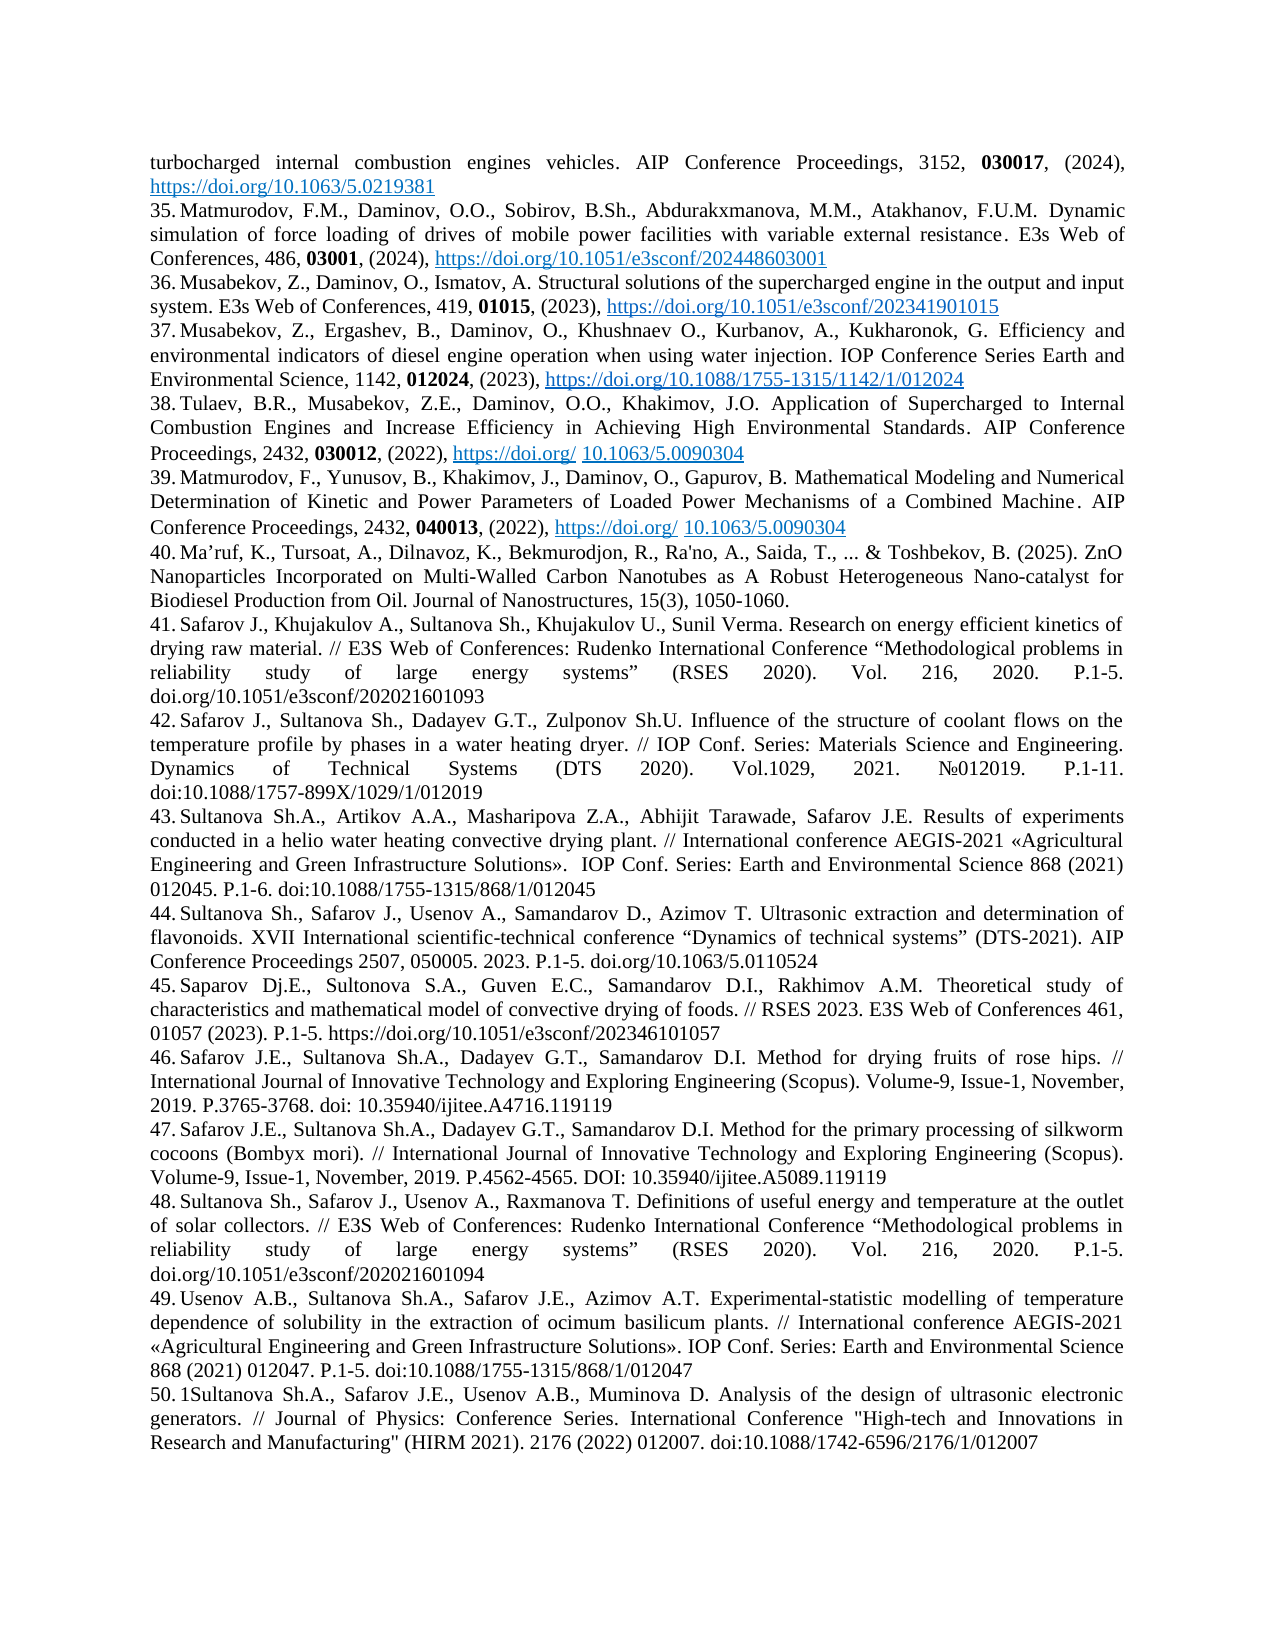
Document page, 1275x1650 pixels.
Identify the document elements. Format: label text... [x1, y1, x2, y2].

list Safarov J.E., Sultanova Sh.A., Dadayev G.T., Samandarov D.I. Method for drying fruits of rose hips. // International Journal of Innovative Technology and Exploring Engineering (Scopus). Volume-9, Issue-1, November, 2019. Р.3765-3768. doi: 10.35940/ijitee.A4716.119119 [150, 1045, 1125, 1117]
list Sultanova Sh., Safarov J., Usenov A., Raxmanova T. Definitions of useful energy and temperature at the outlet of solar collectors. // E3S Web of Conferences: Rudenko International Conference “Methodological problems in reliability study of large energy systems” (RSES 2020). Vol. 216, 2020. P.1-5. doi.org/10.1051/e3sconf/202021601094 [150, 1189, 1125, 1286]
list Usenov A.B., Sultanova Sh.A., Safarov J.E., Azimov A.T. Experimental-statistic modelling of temperature dependence of solubility in the extraction of ocimum basilicum plants. // International conference AEGIS-2021 «Agricultural Engineering and Green Infrastructure Solutions». IOP Conf. Series: Earth and Environmental Science 868 (2021) 012047. P.1-5. doi:10.1088/1755-1315/868/1/012047 [150, 1286, 1125, 1382]
list Safarov J., Sultanova Sh., Dadayev G.T., Zulponov Sh.U. Influence of the structure of coolant flows on the temperature profile by phases in a water heating dryer. // IOP Conf. Series: Materials Science and Engineering. Dynamics of Technical Systems (DTS 2020). Vol.1029, 2021. №012019. P.1-11. doi:10.1088/1757-899X/1029/1/012019 [150, 708, 1125, 804]
list Saparov Dj.E., Sultonova S.A., Guven E.С., Samandarov D.I., Rakhimov A.M. Theoretical study of characteristics and mathematical model of convective drying of foods. // RSES 2023. E3S Web of Conferences 461, 01057 (2023). P.1-5. https://doi.org/10.1051/e3sconf/202346101057 [150, 973, 1125, 1045]
list Sultanova Sh.A., Artikov A.A., Masharipova Z.A., Abhijit Tarawade, Safarov J.E. Results of experiments conducted in a helio water heating convective drying plant. // International conference AEGIS-2021 «Agricultural Engineering and Green Infrastructure Solutions». IOP Conf. Series: Earth and Environmental Science 868 (2021) 012045. P.1-6. doi:10.1088/1755-1315/868/1/012045 [150, 804, 1125, 901]
list Matmurodov, F., Yunusov, B., Khakimov, J., Daminov, O., Gapurov, B. Mathematical Modeling and Numerical Determination of Kinetic and Power Parameters of Loaded Power Mechanisms of a Combined Machine. AIP Conference Proceedings, 2432, 040013, (2022), https://doi.org/ 10.1063/5.0090304 [150, 465, 1125, 539]
list Ma’ruf, K., Tursoat, A., Dilnavoz, K., Bekmurodjon, R., Ra'no, A., Saida, T., ... & Toshbekov, B. (2025). ZnO Nanoparticles Incorporated on Multi-Walled Carbon Nanotubes as A Robust Heterogeneous Nano-catalyst for Biodiesel Production from Oil. Journal of Nanostructures, 15(3), 1050-1060. [150, 539, 1125, 612]
list Musabekov, Z., Ergashev, B., Daminov, O., Khushnaev O., Kurbanov, A., Kukharonok, G. Efficiency and environmental indicators of diesel engine operation when using water injection. IOP Conference Series Earth and Environmental Science, 1142, 012024, (2023), https://doi.org/10.1088/1755-1315/1142/1/012024 [150, 318, 1125, 391]
list Musabekov, Z., Daminov, O., Ismatov, A. Structural solutions of the supercharged engine in the output and input system. E3s Web of Conferences, 419, 01015, (2023), https://doi.org/10.1051/e3sconf/202341901015 [150, 270, 1125, 318]
list 1Sultanova Sh.A., Safarov J.E., Usenov A.B., Muminova D. Analysis of the design of ultrasonic electronic generators. // Journal of Physics: Conference Series. International Conference "High-tech and Innovations in Research and Manufacturing" (HIRM 2021). 2176 (2022) 012007. doi:10.1088/1742-6596/2176/1/012007 [150, 1382, 1125, 1454]
list Tulaev, B.R., Musabekov, Z.E., Daminov, O.O., Khakimov, J.O. Application of Supercharged to Internal Combustion Engines and Increase Efficiency in Achieving High Environmental Standards. AIP Conference Proceedings, 2432, 030012, (2022), https://doi.org/ 10.1063/5.0090304 [150, 391, 1125, 465]
list Matmurodov, F.M., Daminov, O.O., Sobirov, B.Sh., Abdurakxmanova, M.M., Atakhanov, F.U.M. Dynamic simulation of force loading of drives of mobile power facilities with variable external resistance. E3s Web of Conferences, 486, 03001, (2024), https://doi.org/10.1051/e3sconf/202448603001 [150, 198, 1125, 270]
list Sultanova Sh., Safarov J., Usenov A., Samandarov D., Azimov T. Ultrasonic extraction and determination of flavonoids. XVII International scientific-technical conference “Dynamics of technical systems” (DTS-2021). AIP Conference Proceedings 2507, 050005. 2023. P.1-5. doi.org/10.1063/5.0110524 [150, 901, 1125, 973]
list Safarov J., Khujakulov A., Sultanova Sh., Khujakulov U., Sunil Verma. Research on energy efficient kinetics of drying raw material. // E3S Web of Conferences: Rudenko International Conference “Methodological problems in reliability study of large energy systems” (RSES 2020). Vol. 216, 2020. P.1-5. doi.org/10.1051/e3sconf/202021601093 [150, 612, 1125, 708]
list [150, 150, 1125, 198]
list Safarov J.E., Sultanova Sh.A., Dadayev G.T., Samandarov D.I. Method for the primary processing of silkworm cocoons (Bombyx mori). // International Journal of Innovative Technology and Exploring Engineering (Scopus). Volume-9, Issue-1, November, 2019. Р.4562-4565. DOI: 10.35940/ijitee.A5089.119119 [150, 1117, 1125, 1189]
